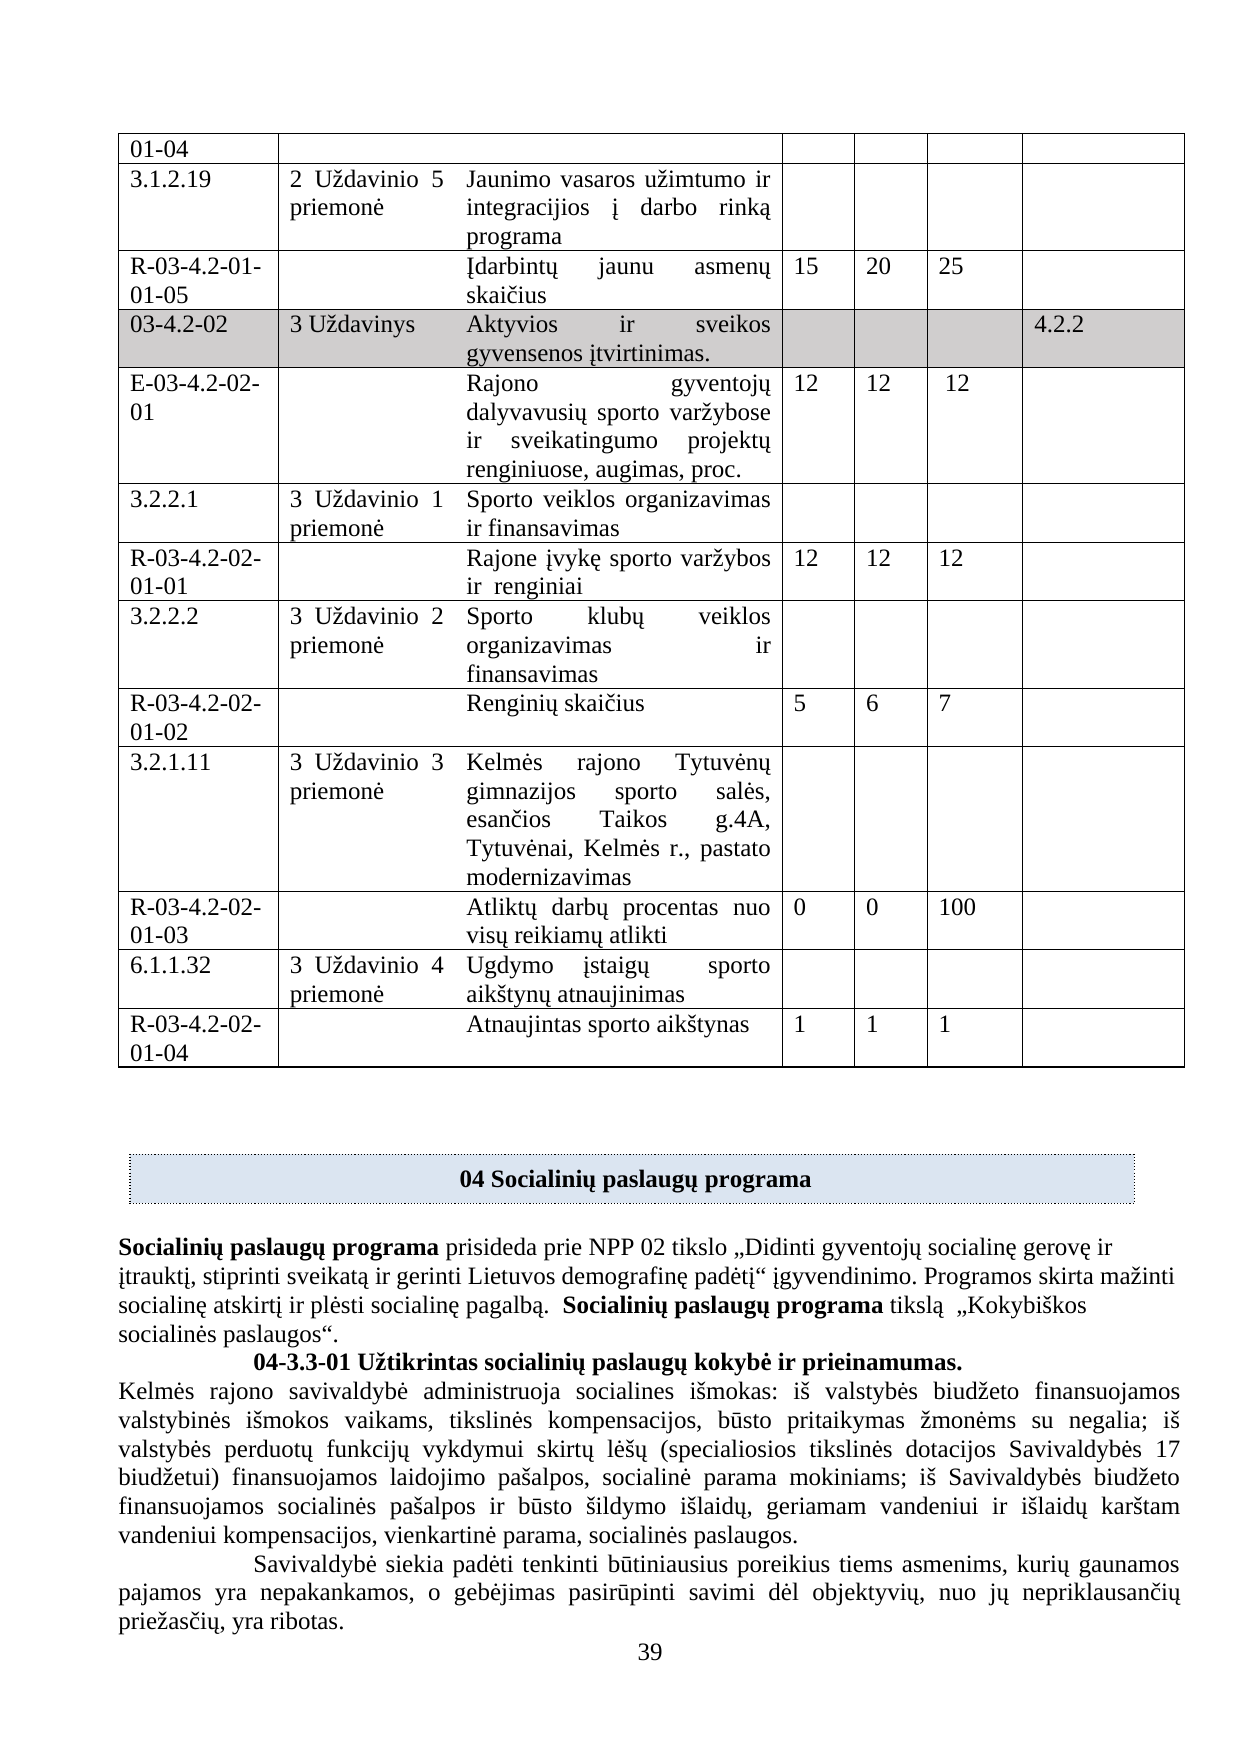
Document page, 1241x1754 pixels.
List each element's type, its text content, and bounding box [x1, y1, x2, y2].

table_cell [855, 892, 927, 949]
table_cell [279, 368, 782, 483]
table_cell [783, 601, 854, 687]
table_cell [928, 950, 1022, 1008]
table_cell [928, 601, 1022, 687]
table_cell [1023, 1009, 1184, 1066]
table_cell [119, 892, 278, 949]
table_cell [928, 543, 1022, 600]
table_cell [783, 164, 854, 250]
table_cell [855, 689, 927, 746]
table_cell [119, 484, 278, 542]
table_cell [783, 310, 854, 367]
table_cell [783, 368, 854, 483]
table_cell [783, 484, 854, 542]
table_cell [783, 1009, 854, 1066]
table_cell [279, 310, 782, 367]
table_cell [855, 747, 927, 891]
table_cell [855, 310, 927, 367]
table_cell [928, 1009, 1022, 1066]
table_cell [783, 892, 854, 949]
text Kelmės rajono savivaldybė administruoja socialines išmokas: iš valstybės biudžeto finansuojamos valstybinės išmokos vaikams, tikslinės kompensacijos, būsto pritaikymas žmonėms su negalia; iš valstybės perduotų funkcijų vykdymui skirtų lėšų (specialiosios tikslinės dotacijos Savivaldybės 17 biudžetui) finansuojamos laidojimo pašalpos, socialinė parama mokiniams; iš Savivaldybės biudžeto finansuojamos socialinės pašalpos ir būsto šildymo išlaidų, geriamam vandeniui ir išlaidų karštam vandeniui kompensacijos, vienkartinė parama, socialinės paslaugos. [118, 1376, 1181, 1549]
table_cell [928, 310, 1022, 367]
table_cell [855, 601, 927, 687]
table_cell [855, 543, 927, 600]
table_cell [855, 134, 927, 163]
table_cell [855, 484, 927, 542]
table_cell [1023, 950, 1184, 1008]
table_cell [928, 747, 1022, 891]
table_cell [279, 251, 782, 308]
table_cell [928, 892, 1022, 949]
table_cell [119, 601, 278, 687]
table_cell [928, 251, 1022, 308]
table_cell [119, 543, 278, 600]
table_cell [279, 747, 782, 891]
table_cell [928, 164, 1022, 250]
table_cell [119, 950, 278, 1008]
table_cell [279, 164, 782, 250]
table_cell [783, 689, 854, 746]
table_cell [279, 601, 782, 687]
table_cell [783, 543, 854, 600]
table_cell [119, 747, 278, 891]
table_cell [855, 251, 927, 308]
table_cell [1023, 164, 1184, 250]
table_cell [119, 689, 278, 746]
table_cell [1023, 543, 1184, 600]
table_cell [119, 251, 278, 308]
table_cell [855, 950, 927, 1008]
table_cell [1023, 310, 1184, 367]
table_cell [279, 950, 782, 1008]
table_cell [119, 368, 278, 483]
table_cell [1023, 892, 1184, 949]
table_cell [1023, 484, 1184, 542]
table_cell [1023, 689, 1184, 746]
text Savivaldybė siekia padėti tenkinti būtiniausius poreikius tiems asmenims, kurių gaunamos pajamos yra nepakankamos, o gebėjimas pasirūpinti savimi dėl objektyvių, nuo jų nepriklausančių priežasčių, yra ribotas. [118, 1549, 1181, 1635]
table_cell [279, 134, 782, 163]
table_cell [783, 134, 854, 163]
text Socialinių paslaugų programa prisideda prie NPP 02 tikslo „Didinti gyventojų socialinę gerovę ir įtrauktį, stiprinti sveikatą ir gerinti Lietuvos demografinę padėtį“ įgyvendinimo. Programos skirta mažinti socialinę atskirtį ir plėsti socialinę pagalbą. Socialinių paslaugų programa tikslą „Kokybiškos socialinės paslaugos“. [118, 1232, 1181, 1347]
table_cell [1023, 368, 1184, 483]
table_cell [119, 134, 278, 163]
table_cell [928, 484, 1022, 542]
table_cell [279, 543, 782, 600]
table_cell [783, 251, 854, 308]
text 04-3.3-01 Užtikrintas socialinių paslaugų kokybė ir prieinamumas. [118, 1347, 1181, 1376]
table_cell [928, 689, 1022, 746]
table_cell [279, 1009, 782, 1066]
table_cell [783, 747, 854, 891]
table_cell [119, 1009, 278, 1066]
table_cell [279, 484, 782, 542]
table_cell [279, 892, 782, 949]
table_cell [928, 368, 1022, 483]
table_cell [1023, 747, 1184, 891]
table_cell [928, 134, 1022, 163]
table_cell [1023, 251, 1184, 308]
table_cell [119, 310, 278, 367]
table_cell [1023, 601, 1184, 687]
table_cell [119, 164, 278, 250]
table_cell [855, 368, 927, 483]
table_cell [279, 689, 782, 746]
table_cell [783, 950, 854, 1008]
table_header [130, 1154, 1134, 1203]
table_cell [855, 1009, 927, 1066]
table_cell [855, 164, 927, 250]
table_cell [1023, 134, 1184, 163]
